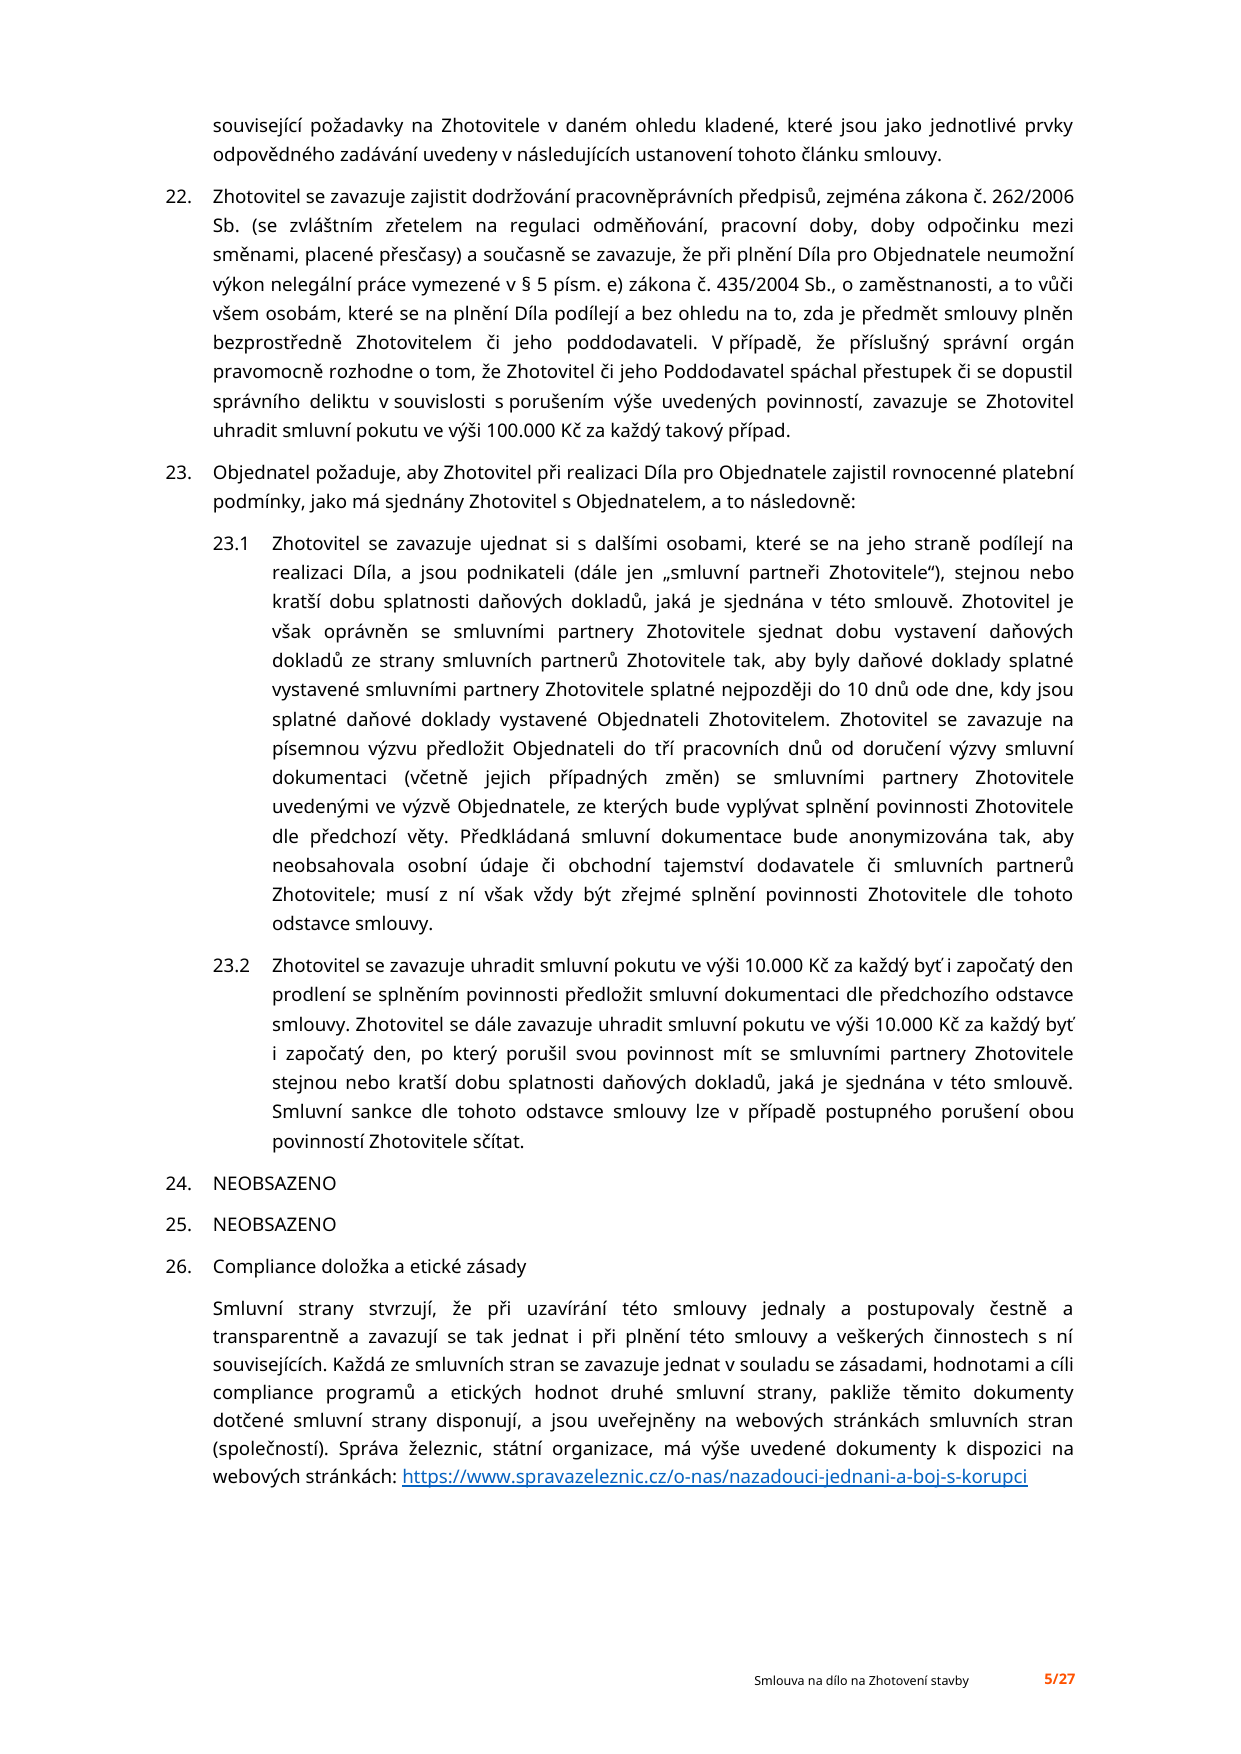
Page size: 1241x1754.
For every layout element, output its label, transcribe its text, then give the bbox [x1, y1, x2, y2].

text NEOBSAZENO [165, 1212, 1075, 1237]
text Objednatel požaduje, aby Zhotovitel při realizaci Díla pro Objednatele zajistil rovnocenné platební podmínky, jako má sjednány Zhotovitel s Objednatelem, a to následovně: [165, 459, 1075, 514]
text Smluvní strany stvrzují, že při uzavírání této smlouvy jednaly a postupovaly čestně a transparentně a zavazují se tak jednat i při plnění této smlouvy a veškerých činnostech s ní souvisejících. Každá ze smluvních stran se zavazuje jednat v souladu se zásadami, hodnotami a cíli compliance programů a etických hodnot druhé smluvní strany, pakliže těmito dokumenty dotčené smluvní strany disponují, a jsou uveřejněny na webových stránkách smluvních stran (společností). Správa železnic, státní organizace, má výše uvedené dokumenty k dispozici na webových stránkách: https://www.spravazeleznic.cz/o-nas/nazadouci-jednani-a-boj-s-korupci [213, 1295, 1075, 1489]
text NEOBSAZENO [165, 1170, 1075, 1195]
text Zhotovitel se zavazuje ujednat si s dalšími osobami, které se na jeho straně podílejí na realizaci Díla, a jsou podnikateli (dále jen „smluvní partneři Zhotovitele“), stejnou nebo kratší dobu splatnosti daňových dokladů, jaká je sjednána v této smlouvě. Zhotovitel je však oprávněn se smluvními partnery Zhotovitele sjednat dobu vystavení daňových dokladů ze strany smluvních partnerů Zhotovitele tak, aby byly daňové doklady splatné vystavené smluvními partnery Zhotovitele splatné nejpozději do 10 dnů ode dne, kdy jsou splatné daňové doklady vystavené Objednateli Zhotovitelem. Zhotovitel se zavazuje na písemnou výzvu předložit Objednateli do tří pracovních dnů od doručení výzvy smluvní dokumentaci (včetně jejich případných změn) se smluvními partnery Zhotovitele uvedenými ve výzvě Objednatele, ze kterých bude vyplývat splnění povinnosti Zhotovitele dle předchozí věty. Předkládaná smluvní dokumentace bude anonymizována tak, aby neobsahovala osobní údaje či obchodní tajemství dodavatele či smluvních partnerů Zhotovitele; musí z ní však vždy být zřejmé splnění povinnosti Zhotovitele dle tohoto odstavce smlouvy. [213, 530, 1075, 936]
text Zhotovitel se zavazuje uhradit smluvní pokutu ve výši 10.000 Kč za každý byť i započatý den prodlení se splněním povinnosti předložit smluvní dokumentaci dle předchozího odstavce smlouvy. Zhotovitel se dále zavazuje uhradit smluvní pokutu ve výši 10.000 Kč za každý byť i započatý den, po který porušil svou povinnost mít se smluvními partnery Zhotovitele stejnou nebo kratší dobu splatnosti daňových dokladů, jaká je sjednána v této smlouvě. Smluvní sankce dle tohoto odstavce smlouvy lze v případě postupného porušení obou povinností Zhotovitele sčítat. [213, 952, 1075, 1154]
text Compliance doložka a etické zásady [165, 1253, 1075, 1279]
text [165, 112, 1075, 167]
text Zhotovitel se zavazuje zajistit dodržování pracovněprávních předpisů, zejména zákona č. 262/2006 Sb. (se zvláštním zřetelem na regulaci odměňování, pracovní doby, doby odpočinku mezi směnami, placené přesčasy) a současně se zavazuje, že při plnění Díla pro Objednatele neumožní výkon nelegální práce vymezené v § 5 písm. e) zákona č. 435/2004 Sb., o zaměstnanosti, a to vůči všem osobám, které se na plnění Díla podílejí a bez ohledu na to, zda je předmět smlouvy plněn bezprostředně Zhotovitelem či jeho poddodavateli. V případě, že příslušný správní orgán pravomocně rozhodne o tom, že Zhotovitel či jeho Poddodavatel spáchal přestupek či se dopustil správního deliktu v souvislosti s porušením výše uvedených povinností, zavazuje se Zhotovitel uhradit smluvní pokutu ve výši 100.000 Kč za každý takový případ. [165, 183, 1075, 443]
